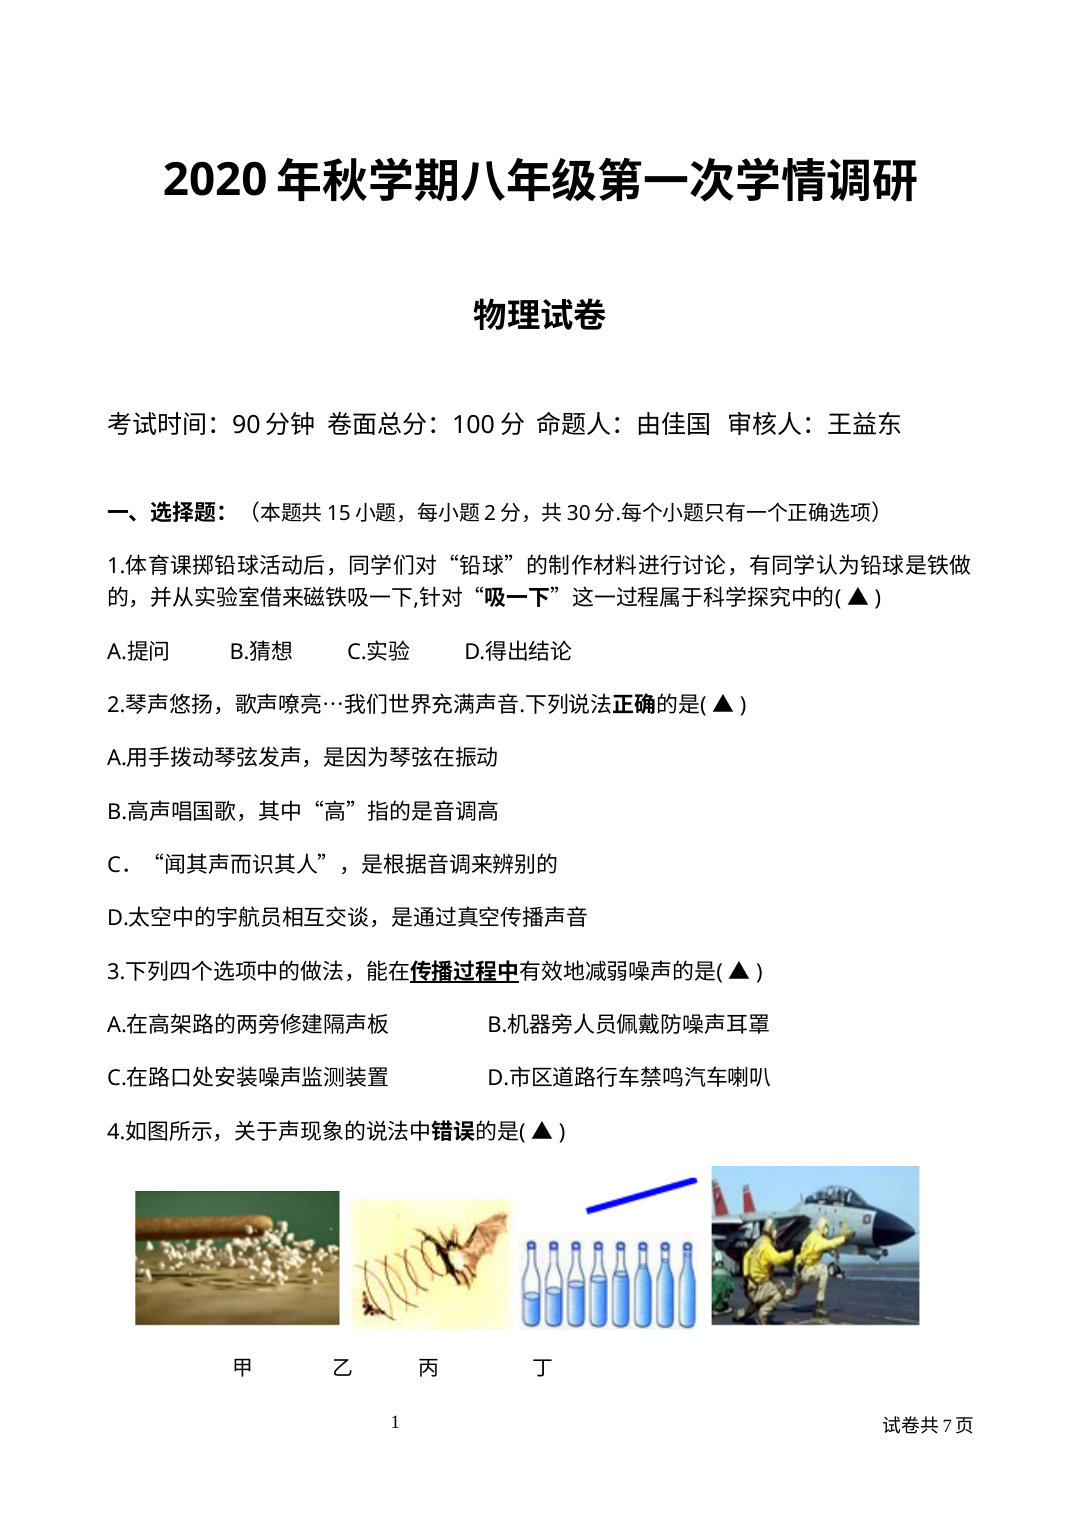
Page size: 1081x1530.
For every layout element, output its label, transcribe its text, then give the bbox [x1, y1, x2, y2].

text 物理试卷 [107, 280, 974, 345]
text 1.体育课掷铅球活动后，同学们对“铅球”的制作材料进行讨论，有同学认为铅球是铁做的，并从实验室借来磁铁吸一下,针对“吸一下”这一过程属于科学探究中的( ▲ ) [107, 547, 974, 612]
text 甲 乙 丙 丁 [107, 1350, 974, 1382]
text 2.琴声悠扬，歌声嘹亮…我们世界充满声音.下列说法正确的是( ▲ ) [107, 687, 974, 719]
text 考试时间：90分钟 卷面总分：100分 命题人：由佳国 审核人：王益东 [107, 390, 974, 455]
text C．“闻其声而识其人”，是根据音调来辨别的 [107, 847, 974, 879]
list 一、选择题：（本题共15小题，每小题2分，共30分.每个小题只有一个正确选项） [107, 494, 974, 527]
picture [709, 1166, 924, 1330]
text B.高声唱国歌，其中“高”指的是音调高 [107, 793, 974, 826]
text 3.下列四个选项中的做法，能在传播过程中有效地减弱噪声的是( ▲ ) [107, 953, 974, 986]
text 2020年秋学期八年级第一次学情调研 [107, 129, 974, 226]
picture [349, 1176, 699, 1330]
text 4.如图所示，关于声现象的说法中错误的是( ▲ ) [107, 1113, 974, 1146]
text A.用手拨动琴弦发声，是因为琴弦在振动 [107, 740, 974, 772]
picture [135, 1191, 344, 1330]
text C.在路口处安装噪声监测装置 D.市区道路行车禁鸣汽车喇叭 [107, 1060, 974, 1092]
text A.在高架路的两旁修建隔声板 B.机器旁人员佩戴防噪声耳罩 [107, 1007, 974, 1039]
text D.太空中的宇航员相互交谈，是通过真空传播声音 [107, 900, 974, 932]
text A.提问 B.猜想 C.实验 D.得出结论 [107, 633, 974, 666]
